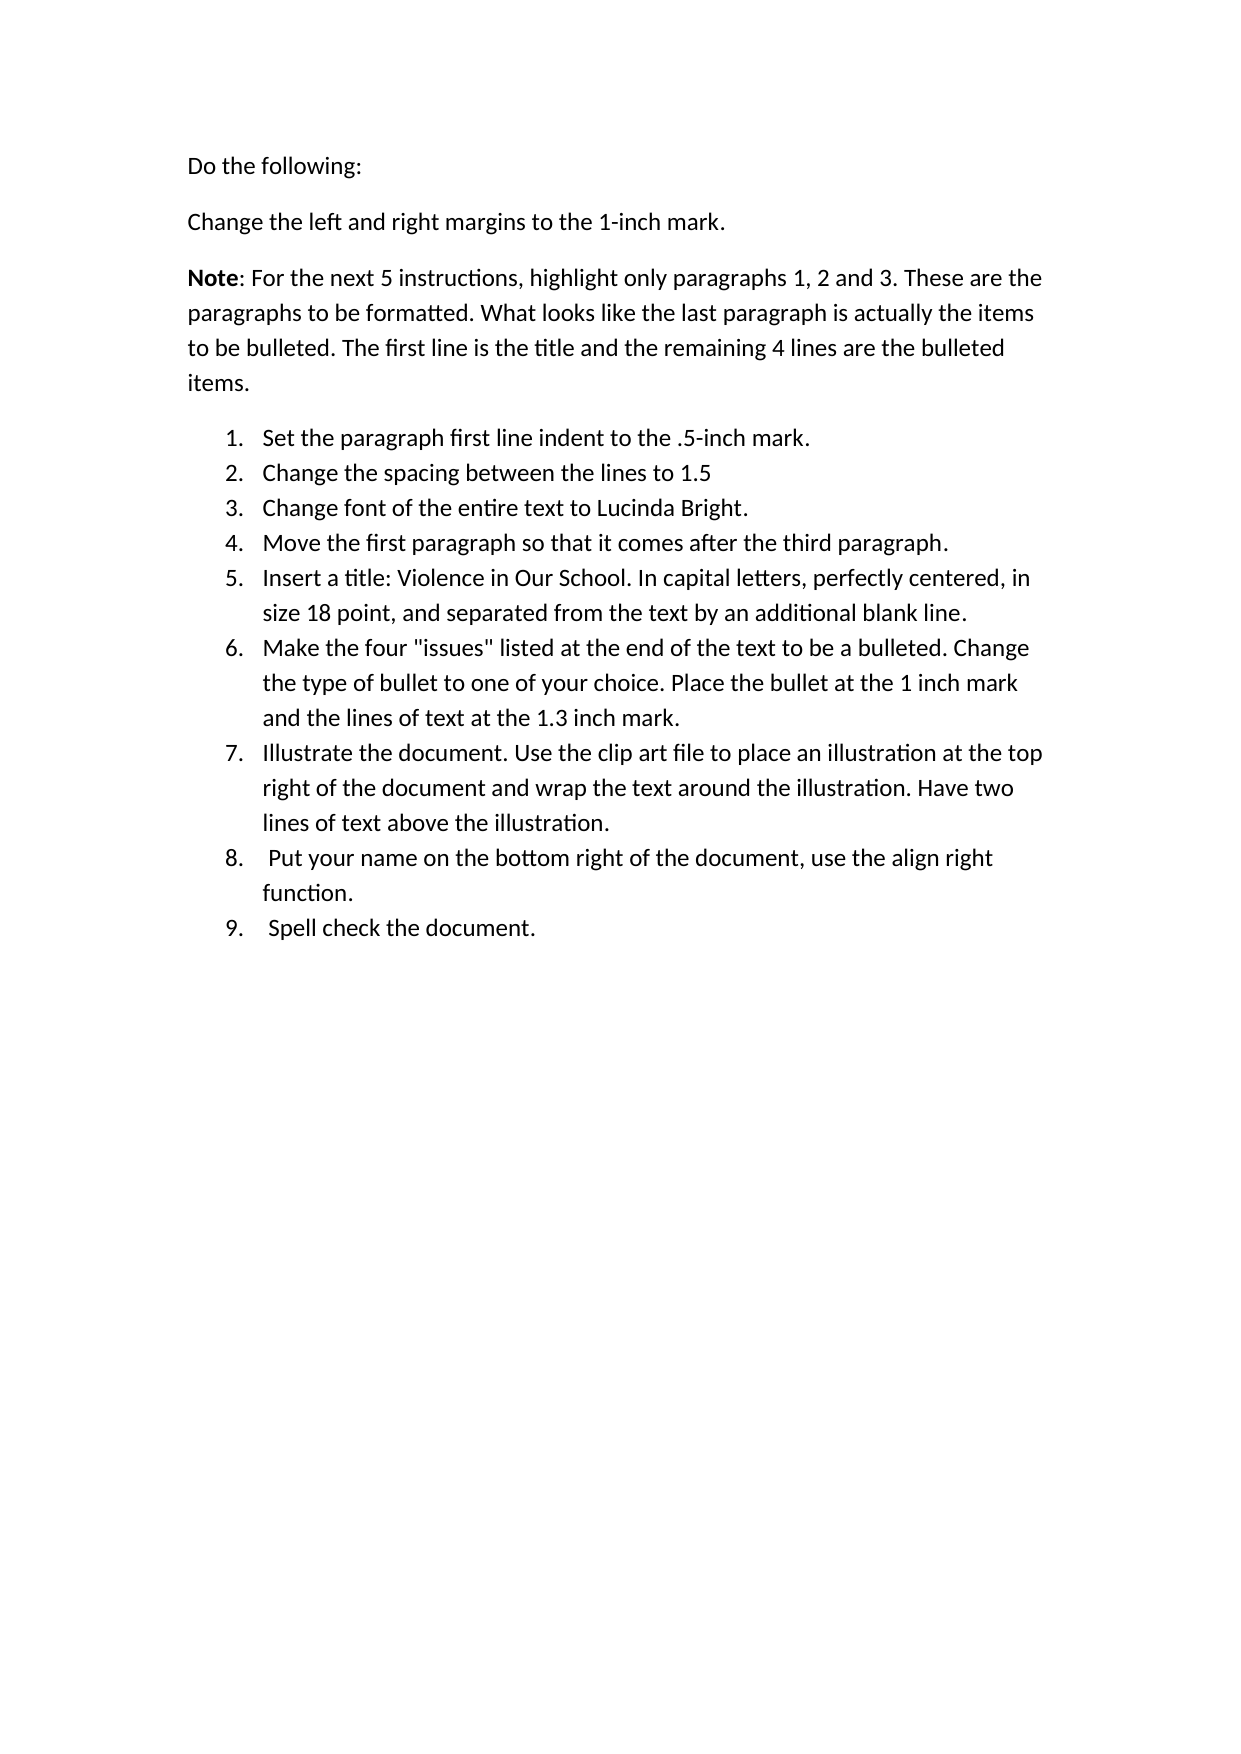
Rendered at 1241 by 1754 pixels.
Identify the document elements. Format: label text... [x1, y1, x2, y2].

list Illustrate the document. Use the clip art file to place an illustration at the top right of the document and wrap the text around the illustration. Have two lines of text above the illustration. [225, 737, 1053, 838]
text Change the left and right margins to the 1-inch mark. [187, 206, 1053, 236]
list Change font of the entire text to Lucinda Bright. [225, 492, 1053, 523]
list Insert a title: Violence in Our School. In capital letters, perfectly centered, in size 18 point, and separated from the text by an additional blank line. [225, 562, 1053, 628]
list Set the paragraph first line indent to the .5-inch mark. [225, 422, 1053, 453]
text Do the following: [187, 150, 1053, 181]
list Put your name on the bottom right of the document, use the align right function. [225, 842, 1053, 908]
text Note: For the next 5 instructions, highlight only paragraphs 1, 2 and 3. These are the paragraphs to be formatted. What looks like the last paragraph is actually the items to be bulleted. The first line is the title and the remaining 4 lines are the bulleted items. [187, 262, 1053, 397]
list Change the spacing between the lines to 1.5 [225, 457, 1053, 488]
list Make the four "issues" listed at the end of the text to be a bulleted. Change the type of bullet to one of your choice. Place the bullet at the 1 inch mark and the lines of text at the 1.3 inch mark. [225, 632, 1053, 733]
list Spell check the document. [225, 912, 1053, 943]
list Move the first paragraph so that it comes after the third paragraph. [225, 527, 1053, 558]
